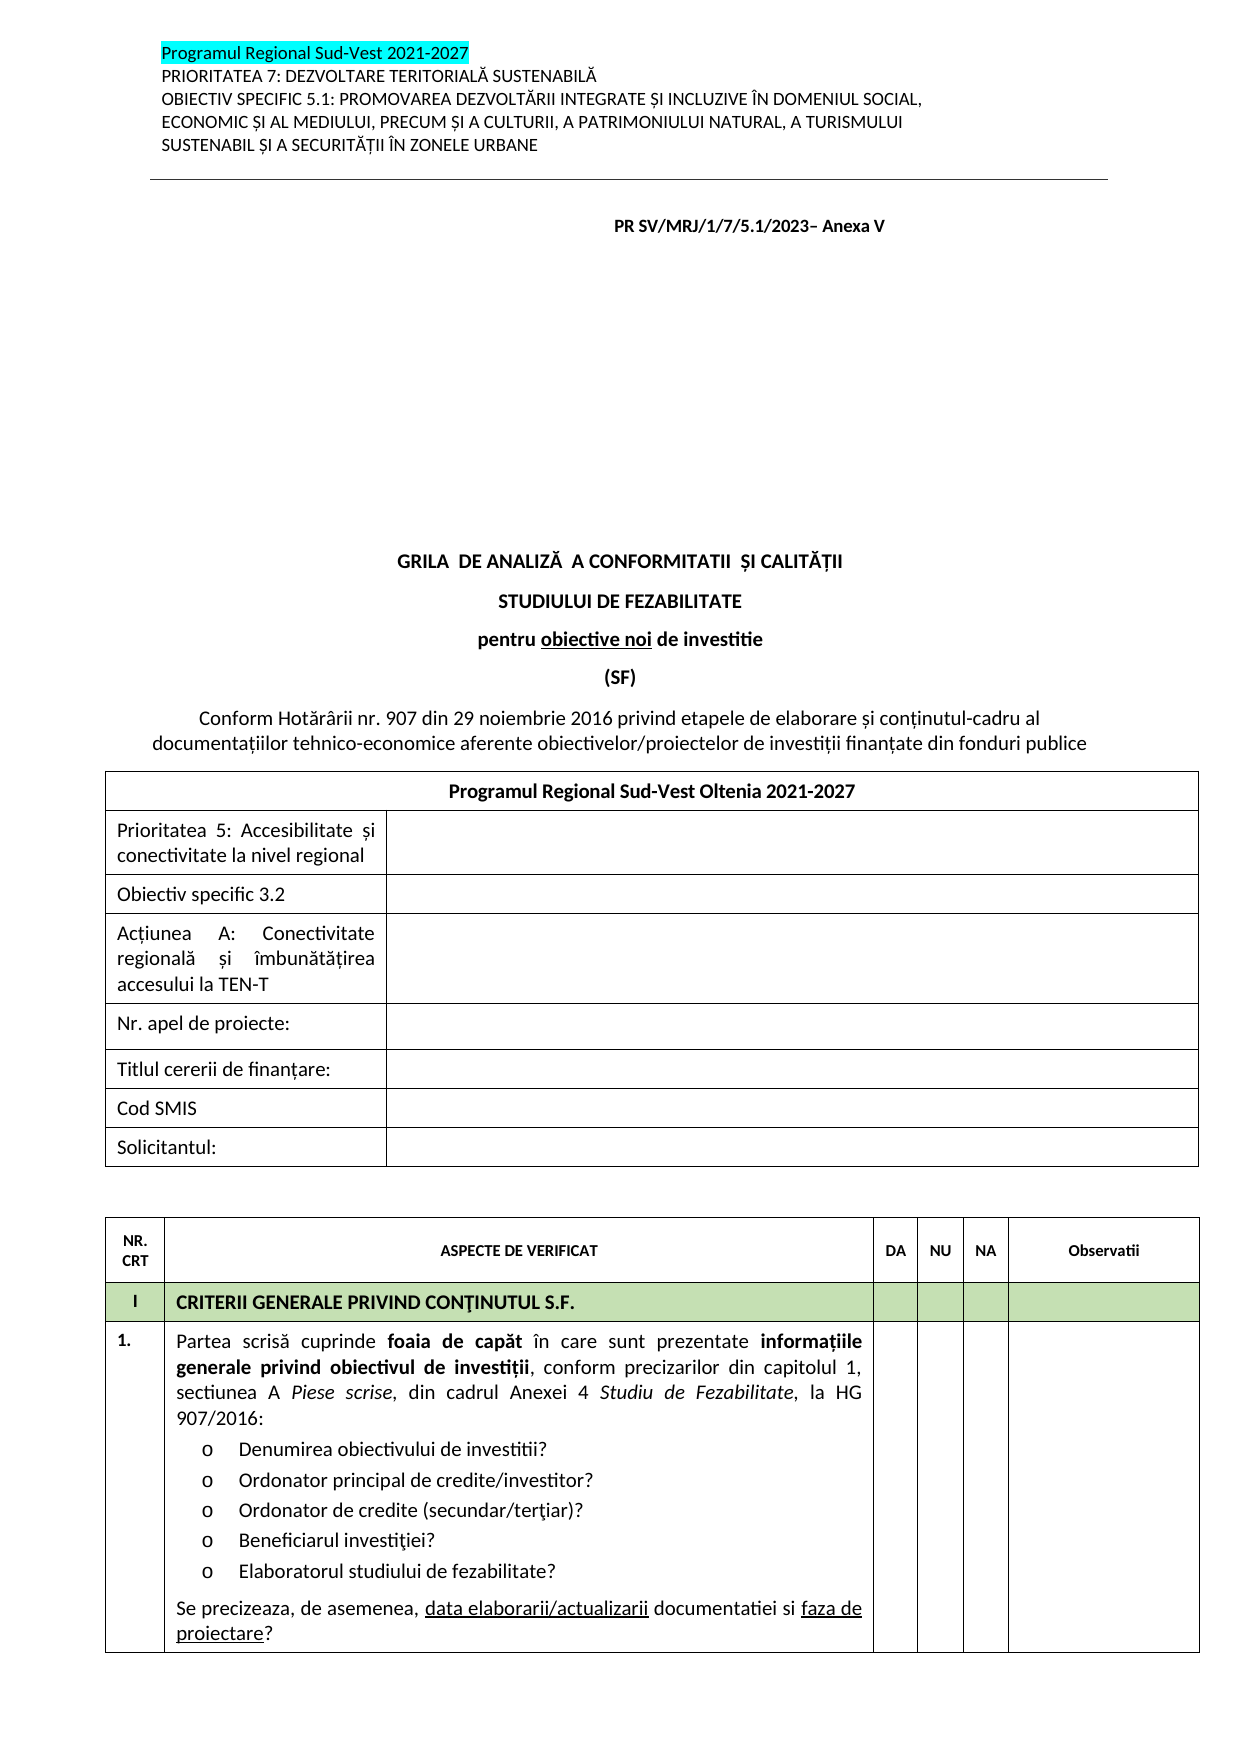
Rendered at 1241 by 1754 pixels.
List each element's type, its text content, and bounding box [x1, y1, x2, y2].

text pentru obiective noi de investitie [150, 626, 1090, 652]
table_cell [964, 1283, 1008, 1321]
table_cell CRITERII GENERALE PRIVIND CONŢINUTUL S.F. [165, 1283, 873, 1321]
text (SF) [150, 664, 1090, 690]
table_cell [874, 1322, 917, 1652]
table_cell [387, 1004, 1198, 1049]
table_cell Nr. apel de proiecte: [106, 1004, 386, 1049]
text STUDIULUI DE FEZABILITATE [150, 588, 1090, 614]
table_header Programul Regional Sud-Vest Oltenia 2021-2027 [106, 772, 1198, 809]
table_cell [918, 1322, 963, 1652]
table_cell Prioritatea 5: Accesibilitate și conectivitate la nivel regional [106, 811, 386, 874]
table_header NU [918, 1218, 963, 1282]
table_header ASPECTE DE VERIFICAT [165, 1218, 873, 1282]
table_cell [1009, 1283, 1199, 1321]
text Conform Hotărârii nr. 907 din 29 noiembrie 2016 privind etapele de elaborare şi conţinutul-cadru al documentaţiilor tehnico-economice aferente obiectivelor/proiectelor de investiţii finanţate din fonduri publice [150, 705, 1090, 756]
table_cell [964, 1322, 1008, 1652]
table_cell Obiectiv specific 3.2 [106, 875, 386, 913]
table_cell [387, 1128, 1198, 1166]
table_header NR. CRT [106, 1218, 164, 1282]
table_header DA [874, 1218, 917, 1282]
table_cell Cod SMIS [106, 1089, 386, 1127]
table_cell Acţiunea A: Conectivitate regională și îmbunătățirea accesului la TEN-T [106, 914, 386, 1003]
table_cell [874, 1283, 917, 1321]
table_cell [387, 1089, 1198, 1127]
table_cell Titlul cererii de finanţare: [106, 1050, 386, 1088]
table_header Observatii [1009, 1218, 1199, 1282]
table_cell [387, 1050, 1198, 1088]
table_cell [918, 1283, 963, 1321]
table_cell [1009, 1322, 1199, 1652]
table_cell Solicitantul: [106, 1128, 386, 1166]
table_cell Partea scrisă cuprinde foaia de capăt în care sunt prezentate informaţiile generale privind obiectivul de investiţii, conform precizarilor din capitolul 1, sectiunea A Piese scrise, din cadrul Anexei 4 Studiu de Fezabilitate, la HG 907/2016: Denumirea obiectivului de investitii? Ordonator principal de credite/investitor? Ordonator de credite (secundar/terţiar)? Beneficiarul investiţiei? Elaboratorul studiului de fezabilitate? Se precizeaza, de asemenea, data elaborarii/actualizarii documentatiei si faza de proiectare? [165, 1322, 873, 1652]
table_cell [387, 875, 1198, 913]
table_cell [387, 914, 1198, 1003]
text GRILA DE ANALIZĂ A CONFORMITATII ȘI CALITĂȚII [150, 548, 1090, 573]
table_cell [106, 1322, 164, 1652]
table_cell I [106, 1283, 164, 1321]
table_header NA [964, 1218, 1008, 1282]
table_cell [387, 811, 1198, 874]
